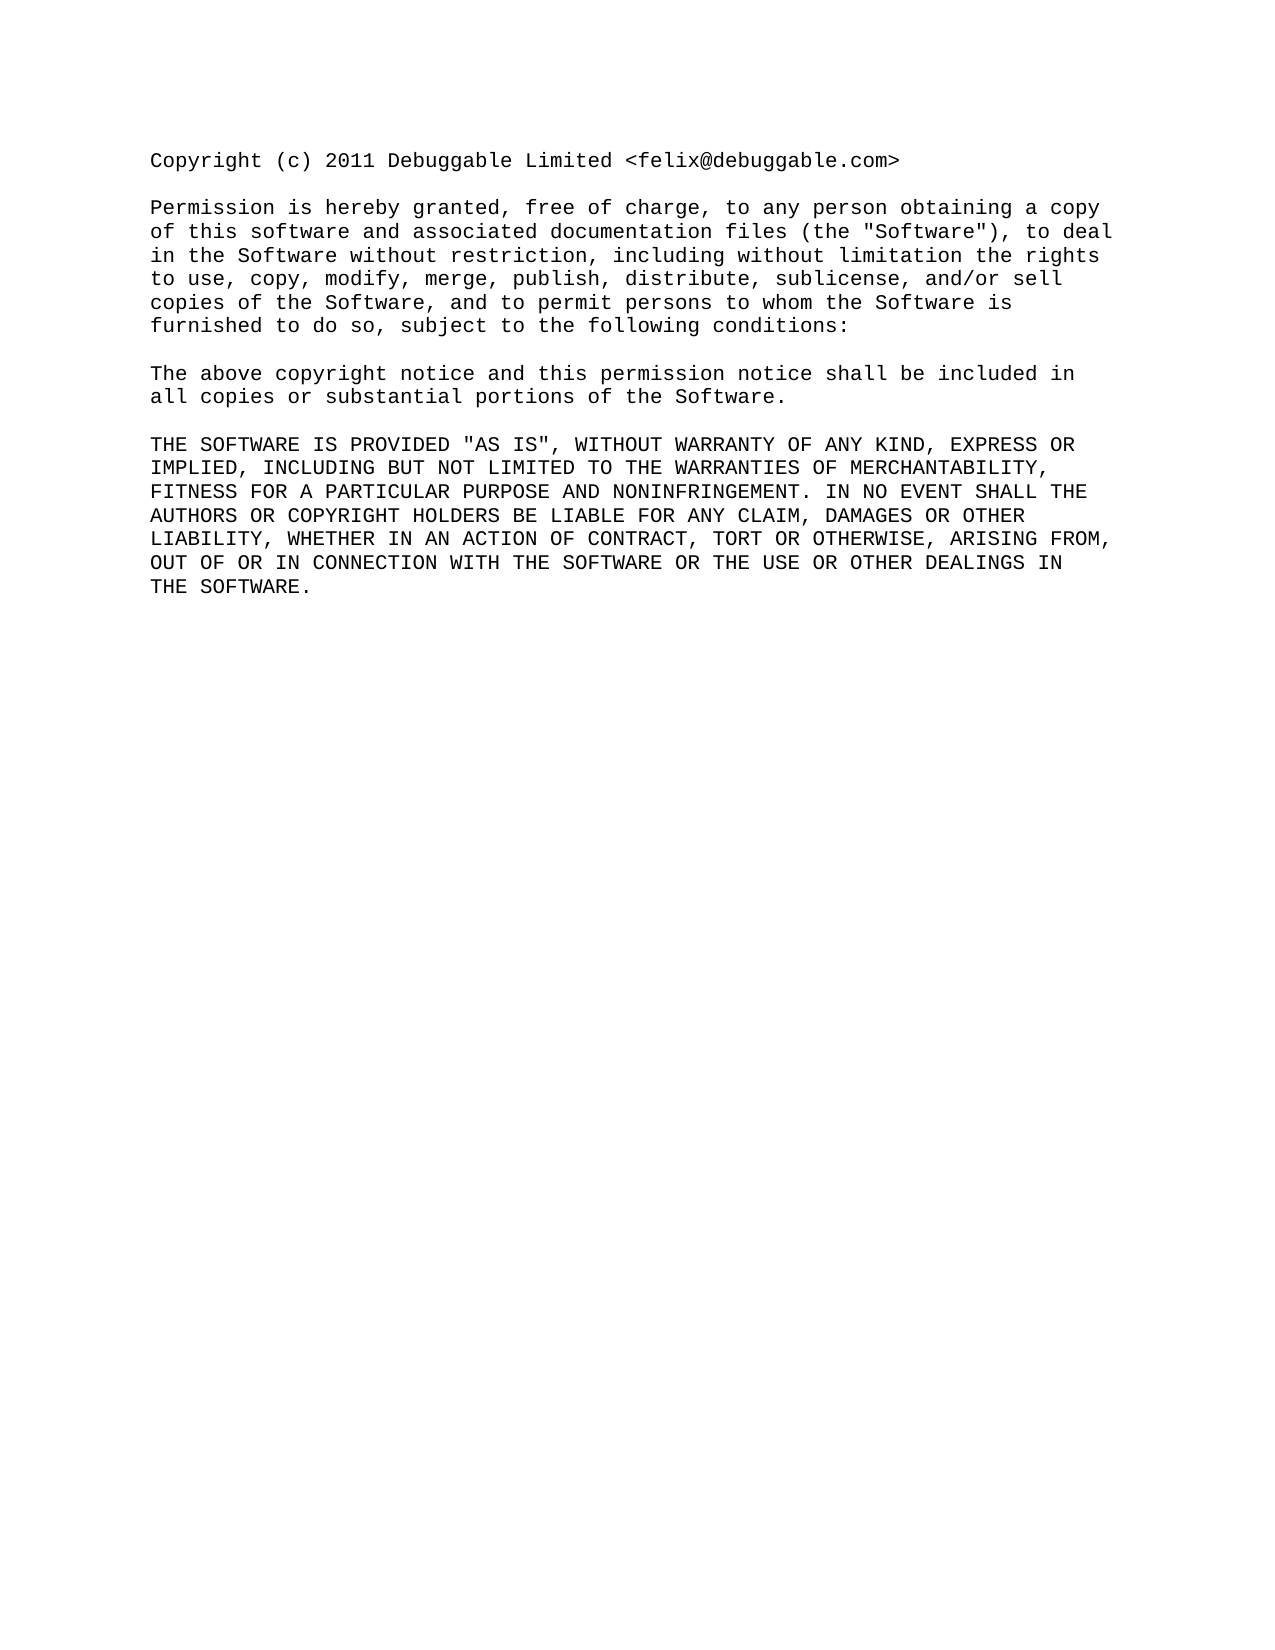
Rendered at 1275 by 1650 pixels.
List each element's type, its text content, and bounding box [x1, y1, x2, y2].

text in the Software without restriction, including without limitation the rights [150, 244, 1125, 268]
text LIABILITY, WHETHER IN AN ACTION OF CONTRACT, TORT OR OTHERWISE, ARISING FROM, [150, 528, 1125, 552]
text THE SOFTWARE. [150, 576, 1125, 599]
text of this software and associated documentation files (the "Software"), to deal [150, 221, 1125, 244]
text all copies or substantial portions of the Software. [150, 386, 1125, 410]
text furnished to do so, subject to the following conditions: [150, 316, 1125, 339]
text AUTHORS OR COPYRIGHT HOLDERS BE LIABLE FOR ANY CLAIM, DAMAGES OR OTHER [150, 505, 1125, 528]
text copies of the Software, and to permit persons to whom the Software is [150, 292, 1125, 316]
text The above copyright notice and this permission notice shall be included in [150, 363, 1125, 386]
text to use, copy, modify, merge, publish, distribute, sublicense, and/or sell [150, 268, 1125, 292]
text IMPLIED, INCLUDING BUT NOT LIMITED TO THE WARRANTIES OF MERCHANTABILITY, [150, 457, 1125, 481]
text THE SOFTWARE IS PROVIDED "AS IS", WITHOUT WARRANTY OF ANY KIND, EXPRESS OR [150, 434, 1125, 457]
text Permission is hereby granted, free of charge, to any person obtaining a copy [150, 197, 1125, 221]
text OUT OF OR IN CONNECTION WITH THE SOFTWARE OR THE USE OR OTHER DEALINGS IN [150, 552, 1125, 576]
text FITNESS FOR A PARTICULAR PURPOSE AND NONINFRINGEMENT. IN NO EVENT SHALL THE [150, 481, 1125, 505]
text Copyright (c) 2011 Debuggable Limited <felix@debuggable.com> [150, 150, 1125, 174]
